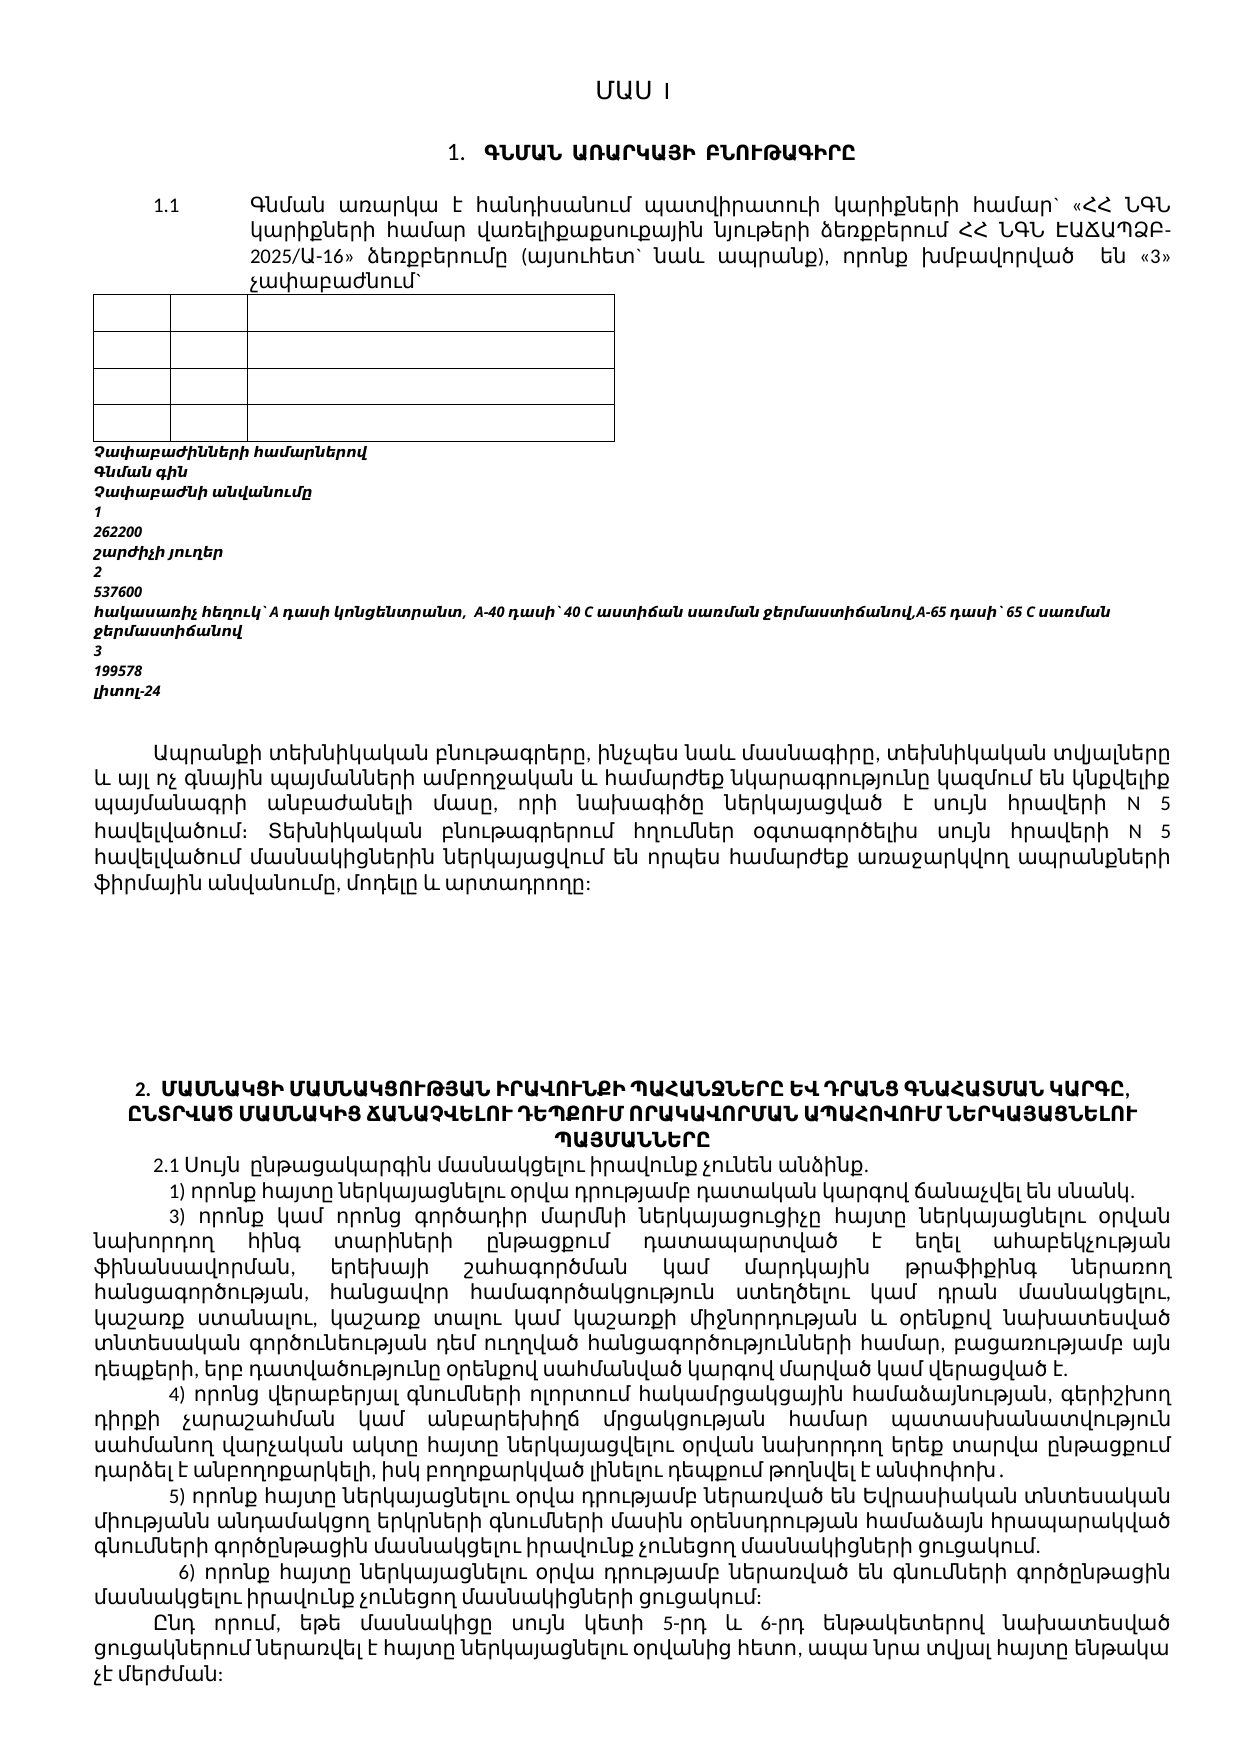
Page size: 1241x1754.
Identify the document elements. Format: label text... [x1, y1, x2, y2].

text Ընդ որում, եթե մասնակիցը սույն կետի 5-րդ և 6-րդ ենթակետերով նախատեսված ցուցակներում ներառվել է հայտը ներկայացնելու օրվանից հետո, ապա նրա տվյալ հայտը ենթակա չէ մերժման: [94, 1610, 1171, 1686]
text 6) որոնք հայտը ներկայացնելու օրվա դրությամբ ներառված են գնումների գործընթացին մասնակցելու իրավունք չունեցող մասնակիցների ցուցակում: [94, 1559, 1171, 1610]
text ՄԱՍ I [94, 75, 1171, 106]
text 1) որոնք հայտը ներկայացնելու օրվա դրությամբ դատական կարգով ճանաչվել են սնանկ. [94, 1178, 1171, 1203]
text 5) որոնք հայտը ներկայացնելու օրվա դրությամբ ներառված են Եվրասիական տնտեսական միությանն անդամակցող երկրների գնումների մասին օրենսդրության համաձայն հրապարակված գնումների գործընթացին մասնակցելու իրավունք չունեցող մասնակիցների ցուցակում. [94, 1483, 1171, 1559]
text 2. ՄԱՍՆԱԿՑԻ ՄԱՍՆԱԿՑՈՒԹՅԱՆ ԻՐԱՎՈՒՆՔԻ ՊԱՀԱՆՋՆԵՐԸ ԵՎ ԴՐԱՆՑ ԳՆԱՀԱՏՄԱՆ ԿԱՐԳԸ, ԸՆՏՐՎԱԾ ՄԱՍՆԱԿԻՑ ՃԱՆԱՉՎԵԼՈՒ ԴԵՊՔՈՒՄ ՈՐԱԿԱՎՈՐՄԱՆ ԱՊԱՀՈՎՈՒՄ ՆԵՐԿԱՅԱՑՆԵԼՈՒ ՊԱՅՄԱՆՆԵՐԸ [94, 1076, 1171, 1152]
text Ապրանքի տեխնիկական բնութագրերը, ինչպես նաև մասնագիրը, տեխնիկական տվյալները և այլ ոչ գնային պայմանների ամբողջական և համարժեք նկարագրությունը կազմում են կնքվելիք պայմանագրի անբաժանելի մասը, որի նախագիծը ներկայացված է սույն հրավերի N 5 հավելվածում։ Տեխնիկական բնութագրերում հղումներ օգտագործելիս սույն հրավերի N 5 հավելվածում մասնակիցներին ներկայացվում են որպես համարժեք առաջարկվող ապրանքների ֆիրմային անվանումը, մոդելը և արտադրողը: [94, 740, 1171, 895]
text 3) որոնք կամ որոնց գործադիր մարմնի ներկայացուցիչը հայտը ներկայացնելու օրվան նախորդող հինգ տարիների ընթացքում դատապարտված է եղել ահաբեկչության ֆինանսավորման, երեխայի շահագործման կամ մարդկային թրաֆիքինգ ներառող հանցագործության, հանցավոր համագործակցություն ստեղծելու կամ դրան մասնակցելու, կաշառք ստանալու, կաշառք տալու կամ կաշառքի միջնորդության և օրենքով նախատեսված տնտեսական գործունեության դեմ ուղղված հանցագործությունների համար, բացառությամբ այն դեպքերի, երբ դատվածությունը օրենքով սահմանված կարգով մարված կամ վերացված է. [94, 1203, 1171, 1381]
subtitle Գնման առարկա է հանդիսանում պատվիրատուի կարիքների համար` «ՀՀ ՆԳՆ կարիքների համար վառելիքաքսուքային նյութերի ձեռքբերում ՀՀ ՆԳՆ ԷԱՃԱՊՁԲ-2025/Ա-16» ձեռքբերումը (այսուհետ` նաև ապրանք), որոնք խմբավորված են «3» չափաբաժնում` [153, 192, 1171, 294]
text 4) որոնց վերաբերյալ գնումների ոլորտում հակամրցակցային համաձայնության, գերիշխող դիրքի չարաշահման կամ անբարեխիղճ մրցակցության համար պատասխանատվություն սահմանող վարչական ակտը հայտը ներկայացվելու օրվան նախորդող երեք տարվա ընթացքում դարձել է անբողոքարկելի, իսկ բողոքարկված լինելու դեպքում թողնվել է անփոփոխ․ [94, 1381, 1171, 1483]
list ԳՆՄԱՆ ԱՌԱՐԿԱՅԻ ԲՆՈՒԹԱԳԻՐԸ [131, 136, 1171, 167]
text 2.1 Սույն ընթացակարգին մասնակցելու իրավունք չունեն անձինք. [94, 1152, 1171, 1178]
